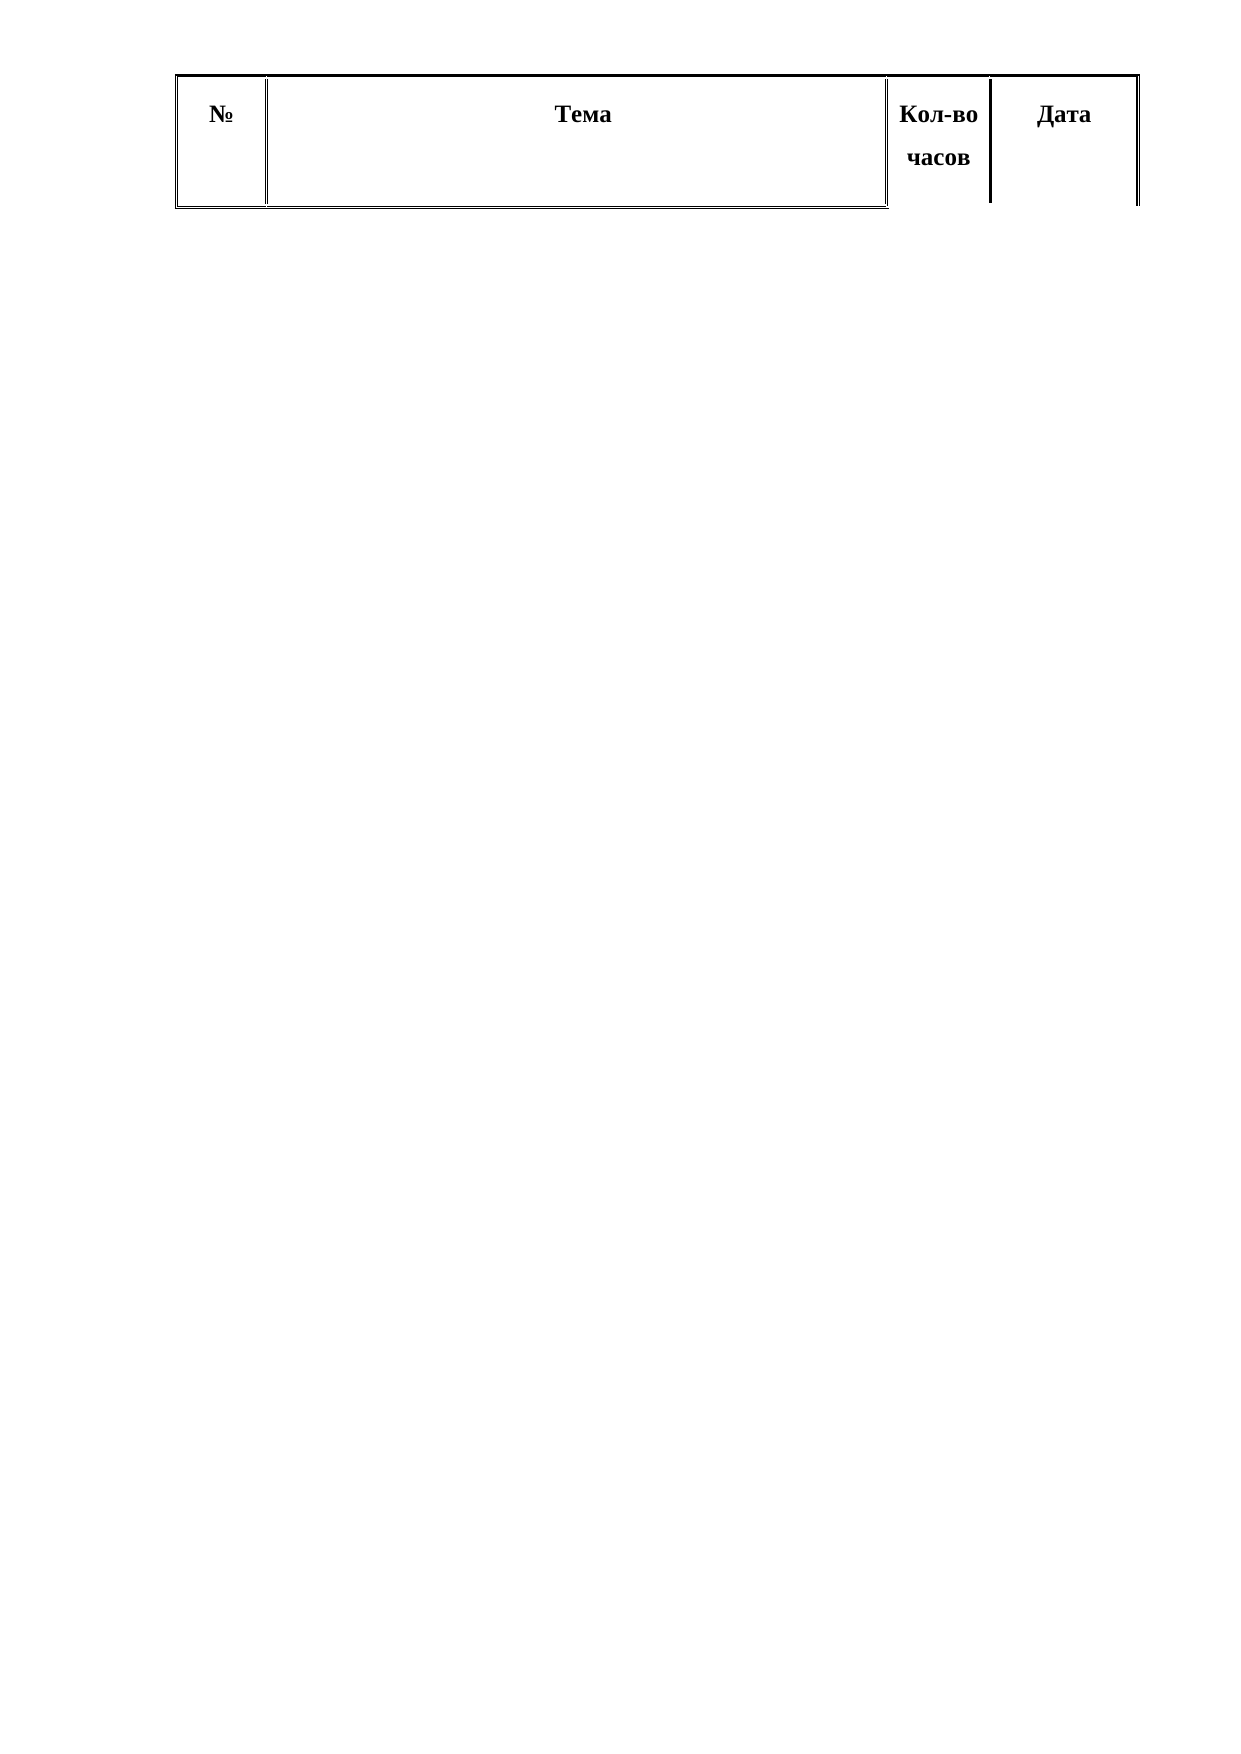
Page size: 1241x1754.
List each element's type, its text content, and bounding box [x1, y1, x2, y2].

table_header Дата [990, 77, 1136, 206]
table_header Тема [267, 77, 887, 206]
table_header № [178, 77, 267, 206]
table_header Кол-во часов [887, 76, 990, 206]
